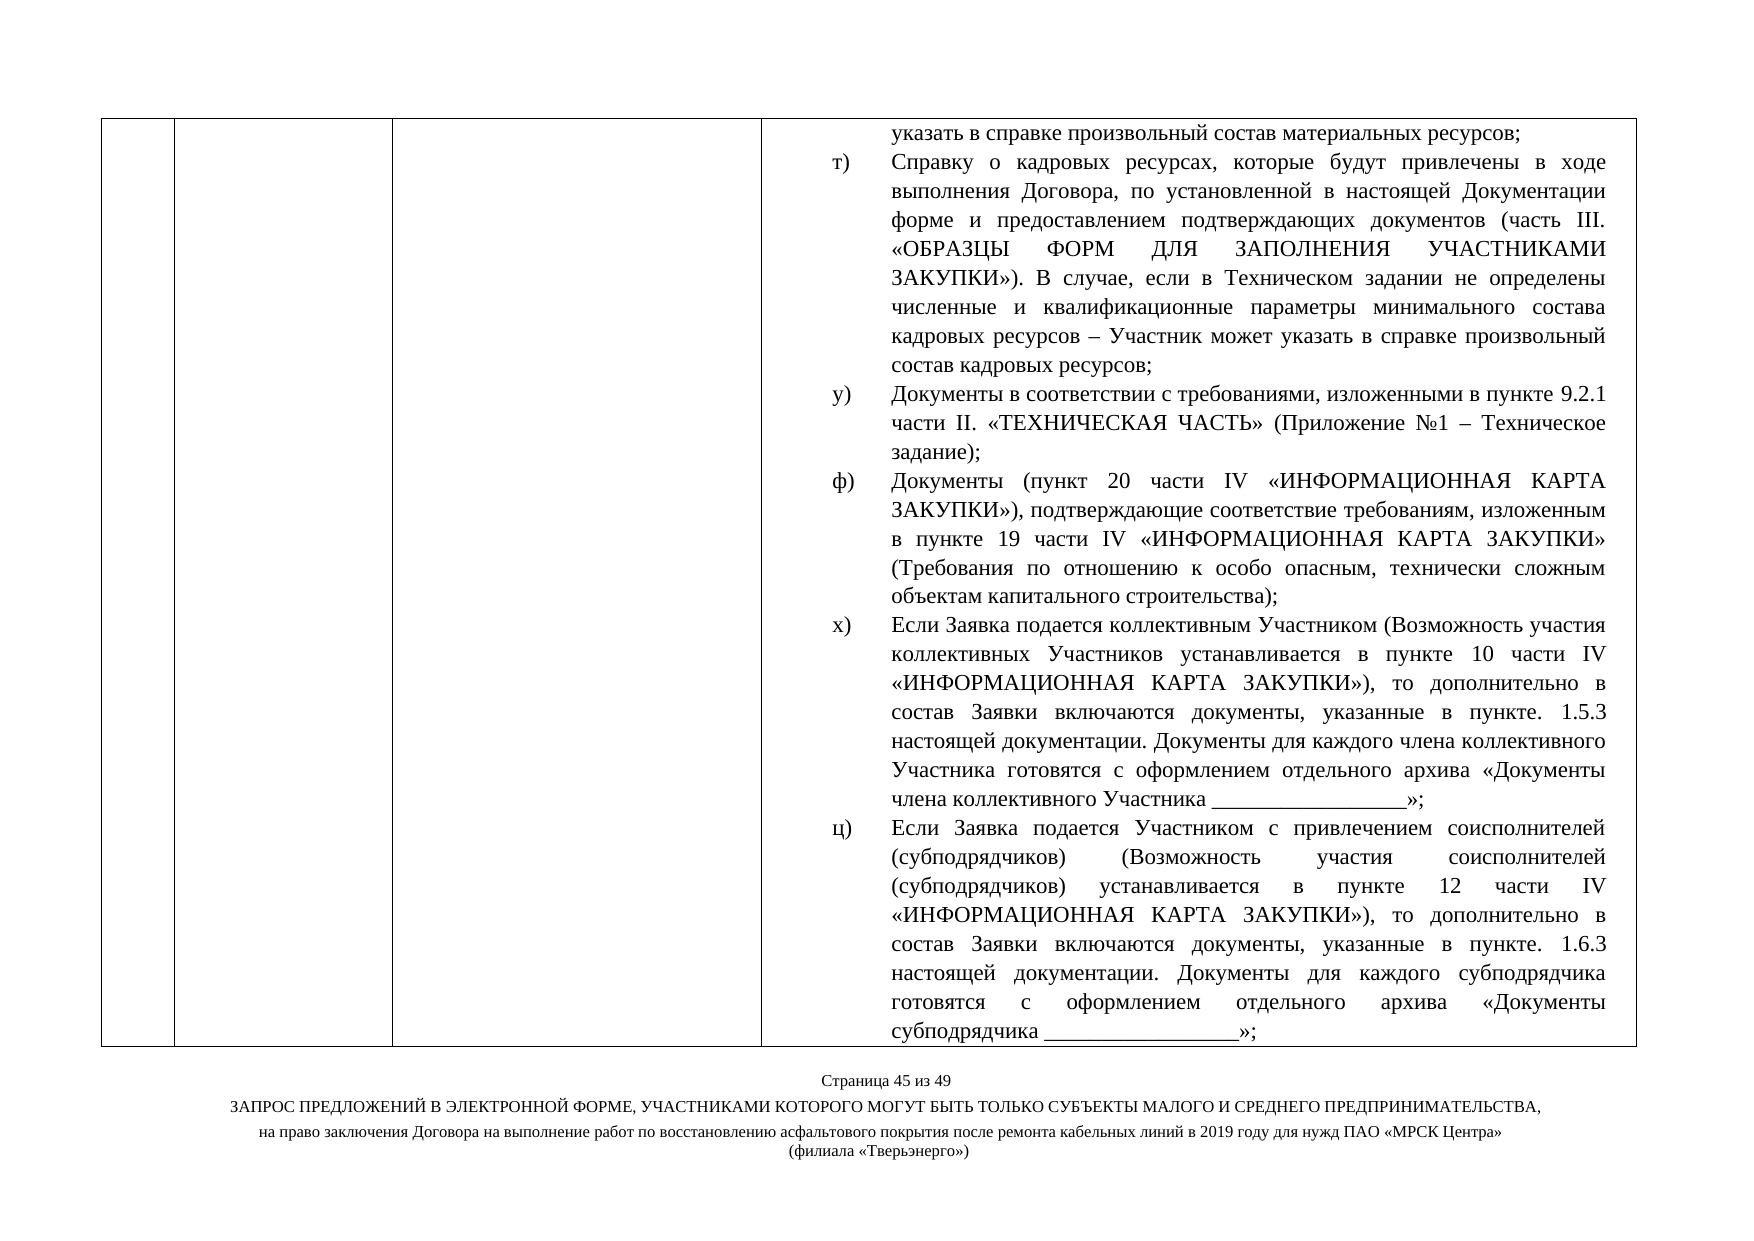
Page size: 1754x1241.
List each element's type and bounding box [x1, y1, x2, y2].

table_cell [393, 119, 761, 1046]
table_cell [762, 119, 1636, 1046]
table_cell [102, 119, 174, 1046]
table_cell [175, 119, 392, 1046]
